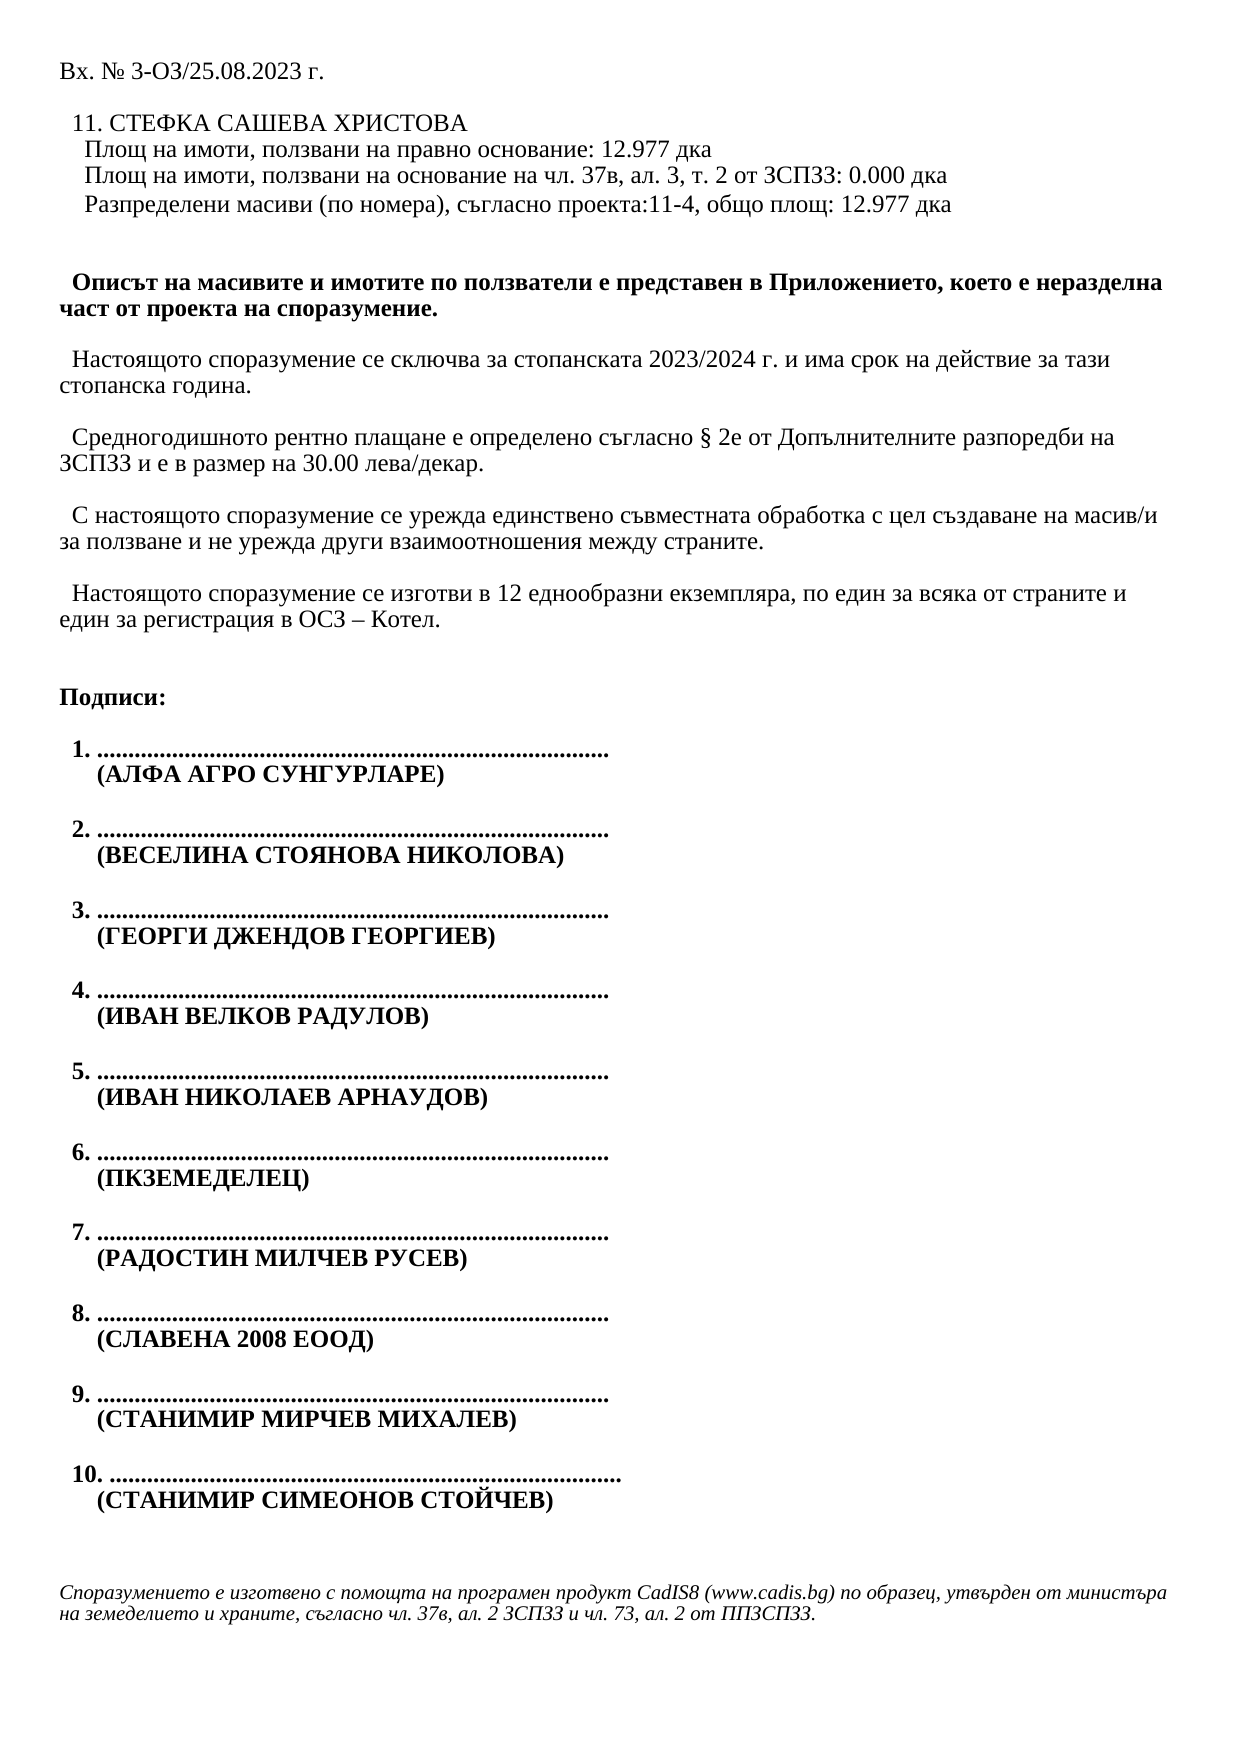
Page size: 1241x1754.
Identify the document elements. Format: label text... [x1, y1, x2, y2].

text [59, 163, 1181, 189]
text (ВЕСЕЛИНА СТОЯНОВА НИКОЛОВА) [59, 843, 1181, 869]
text С настоящото споразумение се урежда единствено съвместната обработка с цел създаване на масив/и за ползване и не урежда други взаимоотношения между страните. [59, 503, 1181, 555]
text Подписи: [59, 684, 1181, 710]
text (ИВАН НИКОЛАЕВ АРНАУДОВ) [59, 1085, 1181, 1111]
text (ГЕОРГИ ДЖЕНДОВ ГЕОРГИЕВ) [59, 923, 1181, 949]
text (СЛАВЕНА 2008 ЕООД) [59, 1327, 1181, 1352]
text (ИВАН ВЕЛКОВ РАДУЛОВ) [59, 1004, 1181, 1030]
text (ПКЗЕМЕДЕЛЕЦ) [59, 1165, 1181, 1191]
text (СТАНИМИР СИМЕОНОВ СТОЙЧЕВ) [59, 1488, 1181, 1514]
text 3. .................................................................................. [59, 897, 1181, 923]
text 6. .................................................................................. [59, 1139, 1181, 1165]
text 10. .................................................................................. [59, 1462, 1181, 1488]
text Разпределени масиви (по номера), съгласно проекта:11-4, общо площ: 12.977 дка [59, 189, 1181, 217]
text Описът на масивите и имотите по ползватели е представен в Приложението, което е неразделна част от проекта на споразумение. [59, 269, 1181, 321]
text 2. .................................................................................. [59, 817, 1181, 843]
text Средногодишното рентно плащане е определено съгласно § 2е от Допълнителните разпоредби на ЗСПЗЗ и е в размер на 30.00 лева/декар. [59, 425, 1181, 477]
text (АЛФА АГРО СУНГУРЛАРЕ) [59, 762, 1181, 788]
text Настоящото споразумение се сключва за стопанската 2023/2024 г. и има срок на действие за тази стопанска година. [59, 347, 1181, 399]
text (РАДОСТИН МИЛЧЕВ РУСЕВ) [59, 1246, 1181, 1272]
text 11. СТЕФКА САШЕВА ХРИСТОВА [59, 111, 1181, 137]
text 4. .................................................................................. [59, 978, 1181, 1004]
text (СТАНИМИР МИРЧЕВ МИХАЛЕВ) [59, 1407, 1181, 1433]
text 1. .................................................................................. [59, 736, 1181, 762]
text Площ на имоти, ползвани на правно основание: 12.977 дка [59, 137, 1181, 163]
text Настоящото споразумение се изготви в 12 еднообразни екземпляра, по един за всяка от страните и един за регистрация в ОСЗ – Котел. [59, 581, 1181, 632]
text 7. .................................................................................. [59, 1220, 1181, 1246]
text 5. .................................................................................. [59, 1059, 1181, 1085]
text 8. .................................................................................. [59, 1301, 1181, 1327]
text 9. .................................................................................. [59, 1381, 1181, 1407]
